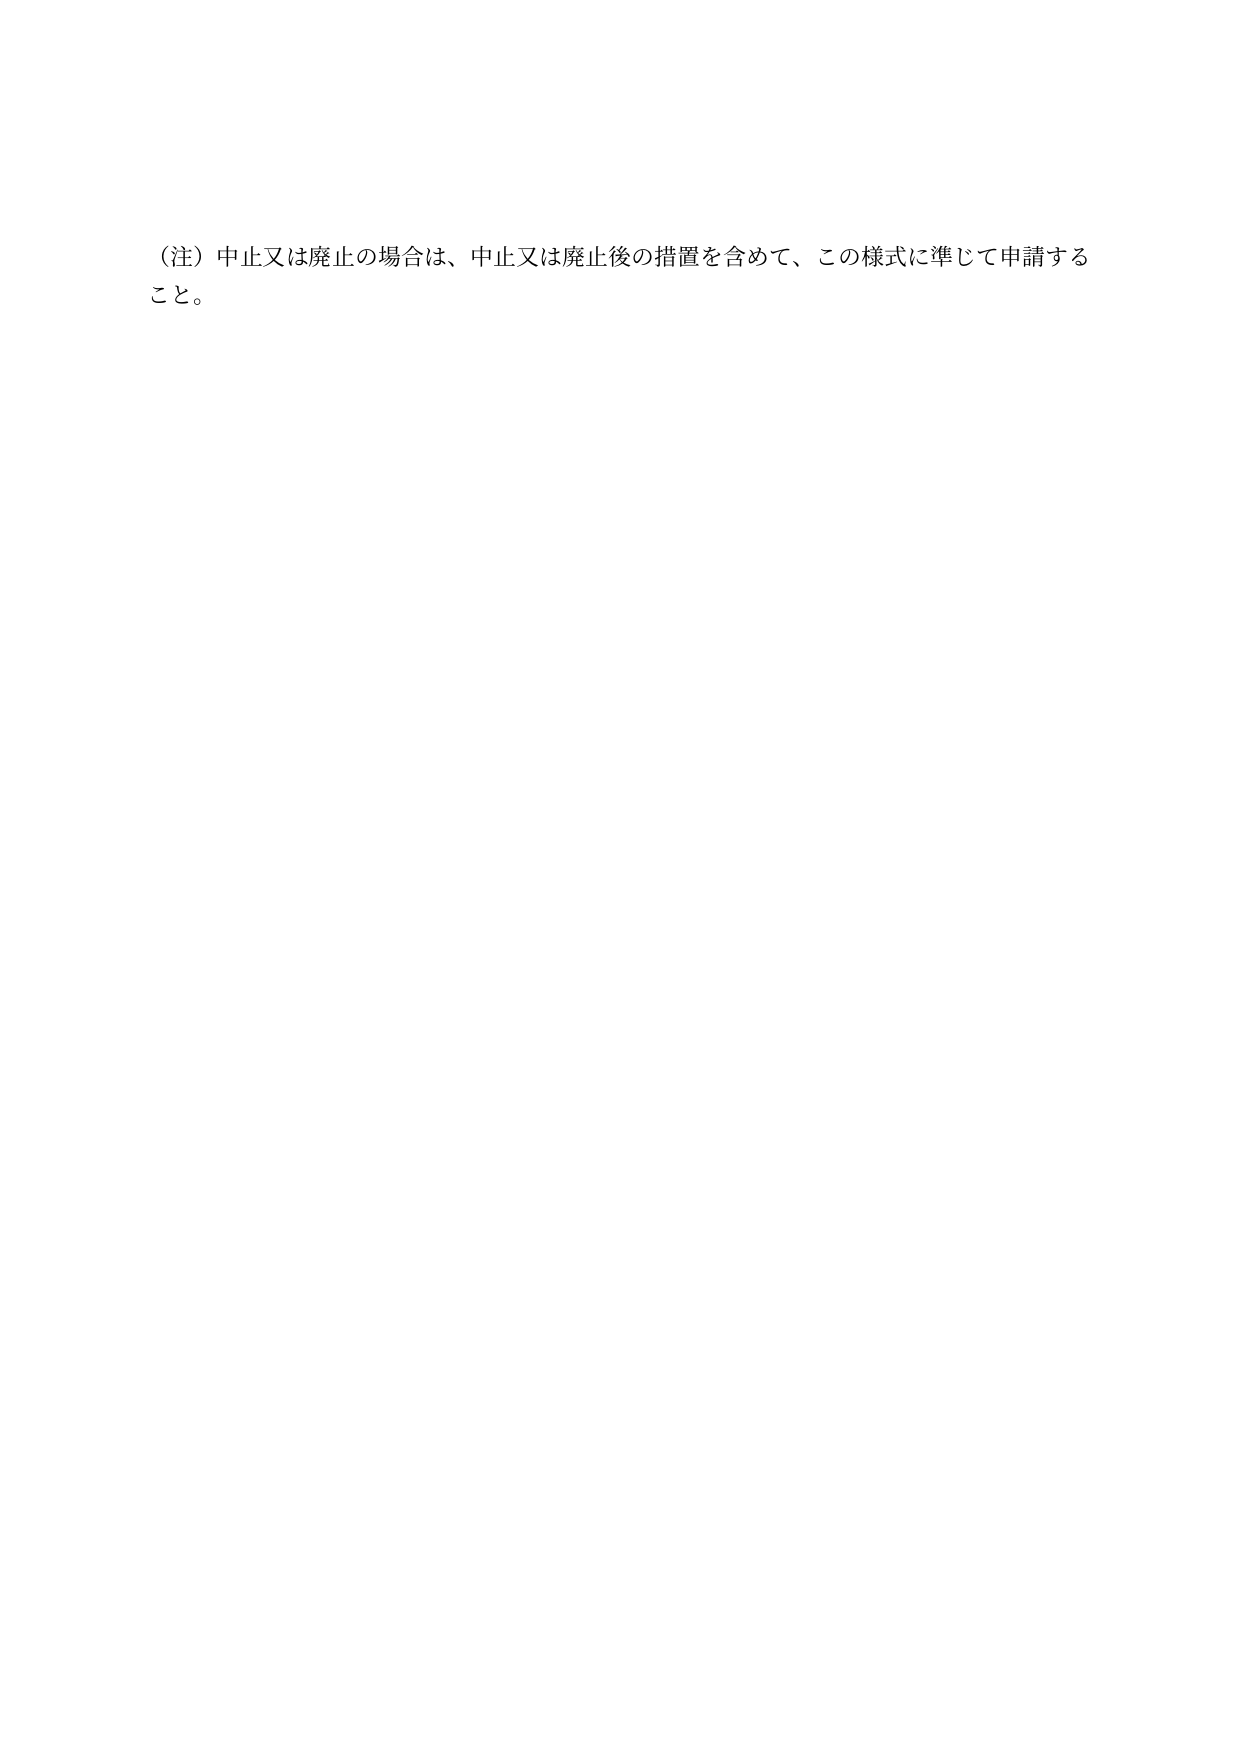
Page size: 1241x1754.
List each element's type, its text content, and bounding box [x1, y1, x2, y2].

text （注）中止又は廃止の場合は、中止又は廃止後の措置を含めて、この様式に準じて申請すること。 [148, 236, 1092, 313]
